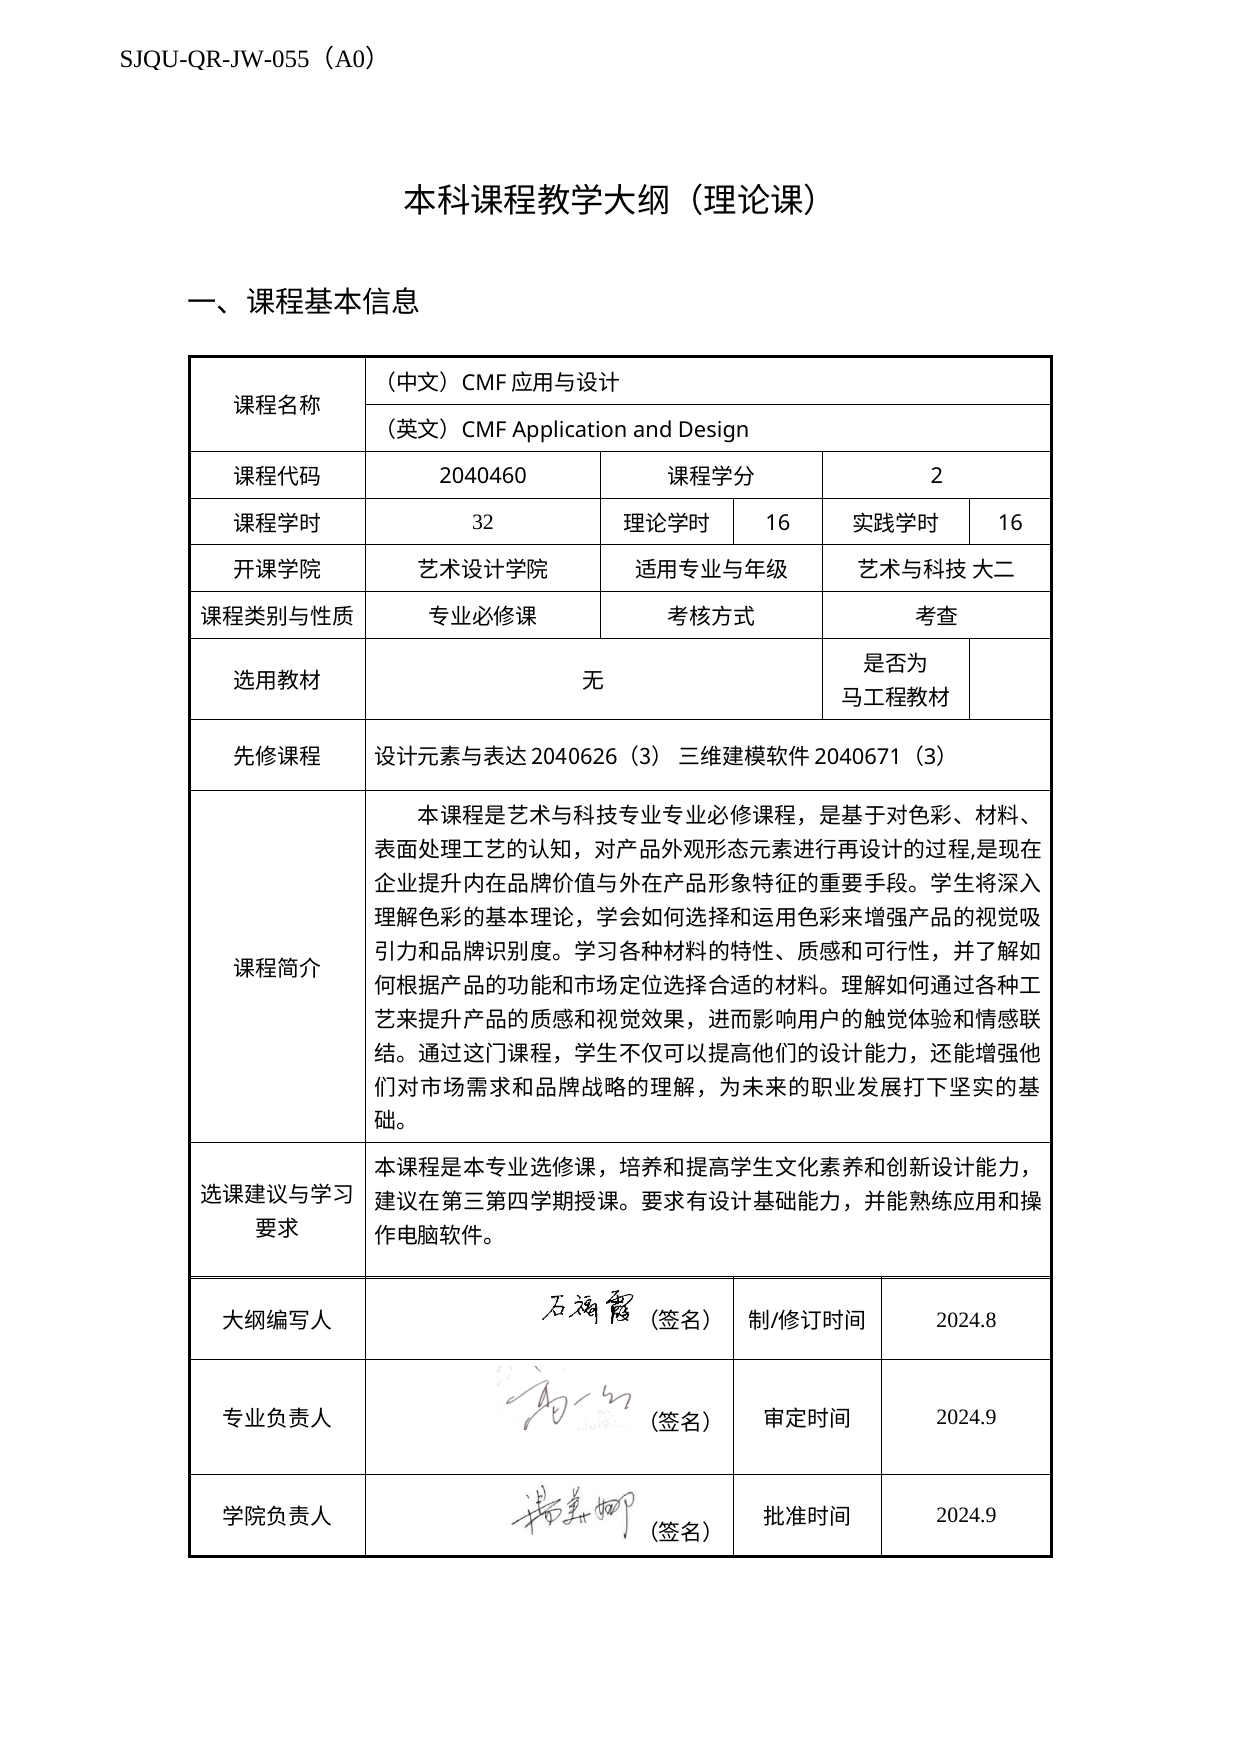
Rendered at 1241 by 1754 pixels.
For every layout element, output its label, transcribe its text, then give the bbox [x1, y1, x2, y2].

picture [539, 1285, 637, 1329]
table_cell 课程简介 [191, 791, 365, 1142]
table_cell 2024.8 [882, 1279, 1050, 1359]
table_cell 2 [823, 452, 1050, 497]
table_cell 艺术与科技 大二 [823, 545, 1050, 591]
table_cell 艺术设计学院 [366, 545, 600, 591]
table_cell 课程类别与性质 [191, 592, 365, 638]
text 本科课程教学大纲（理论课） [187, 164, 1053, 232]
table_cell 学院负责人 [191, 1475, 365, 1555]
table_cell 16 [970, 499, 1050, 544]
table_cell 制/修订时间 [734, 1279, 881, 1359]
table_cell 实践学时 [823, 499, 969, 544]
table_cell 设计元素与表达2040626（3） 三维建模软件2040671（3） [366, 720, 1050, 790]
table_cell （签名） [366, 1475, 733, 1555]
table_cell 本课程是艺术与科技专业专业必修课程，是基于对色彩、材料、表面处理工艺的认知，对产品外观形态元素进行再设计的过程,是现在企业提升内在品牌价值与外在产品形象特征的重要手段。学生将深入理解色彩的基本理论，学会如何选择和运用色彩来增强产品的视觉吸引力和品牌识别度。学习各种材料的特性、质感和可行性，并了解如何根据产品的功能和市场定位选择合适的材料。理解如何通过各种工艺来提升产品的质感和视觉效果，进而影响用户的触觉体验和情感联结。通过这门课程，学生不仅可以提高他们的设计能力，还能增强他们对市场需求和品牌战略的理解，为未来的职业发展打下坚实的基础。 [366, 791, 1050, 1142]
table_cell 大纲编写人 [191, 1279, 365, 1359]
table_cell 是否为 马工程教材 [823, 639, 969, 719]
table_cell [970, 639, 1050, 719]
table_cell 课程代码 [191, 452, 365, 497]
table_cell 先修课程 [191, 720, 365, 790]
table_cell 适用专业与年级 [601, 545, 822, 591]
table_cell 专业负责人 [191, 1360, 365, 1474]
table_header 课程名称 [191, 358, 365, 451]
table_cell 专业必修课 [366, 592, 600, 638]
table_cell 选课建议与学习要求 [191, 1143, 365, 1276]
table_cell 课程学分 [601, 452, 822, 497]
table_cell 2024.9 [882, 1475, 1050, 1555]
table_cell 理论学时 [601, 499, 733, 544]
table_cell 审定时间 [734, 1360, 881, 1474]
text 一、课程基本信息 [187, 266, 1053, 334]
table_cell 选用教材 [191, 639, 365, 719]
table_cell 2024.9 [882, 1360, 1050, 1474]
table_cell 2040460 [366, 452, 600, 497]
table_cell 无 [366, 639, 822, 719]
picture [497, 1366, 635, 1430]
table_cell （签名） [366, 1279, 733, 1359]
table_cell 考核方式 [601, 592, 822, 638]
table_cell 课程学时 [191, 499, 365, 544]
table_cell 开课学院 [191, 545, 365, 591]
table_header （中文）CMF应用与设计 [366, 358, 1050, 404]
table_cell 批准时间 [734, 1475, 881, 1555]
table_cell 16 [734, 499, 822, 544]
table_cell （签名） [366, 1360, 733, 1474]
picture [506, 1480, 637, 1541]
table_cell 考查 [823, 592, 1050, 638]
table_cell 本课程是本专业选修课，培养和提高学生文化素养和创新设计能力，建议在第三第四学期授课。要求有设计基础能力，并能熟练应用和操作电脑软件。 [366, 1143, 1050, 1276]
table_cell （英文）CMF Application and Design [366, 405, 1050, 451]
table_cell 32 [366, 499, 600, 544]
